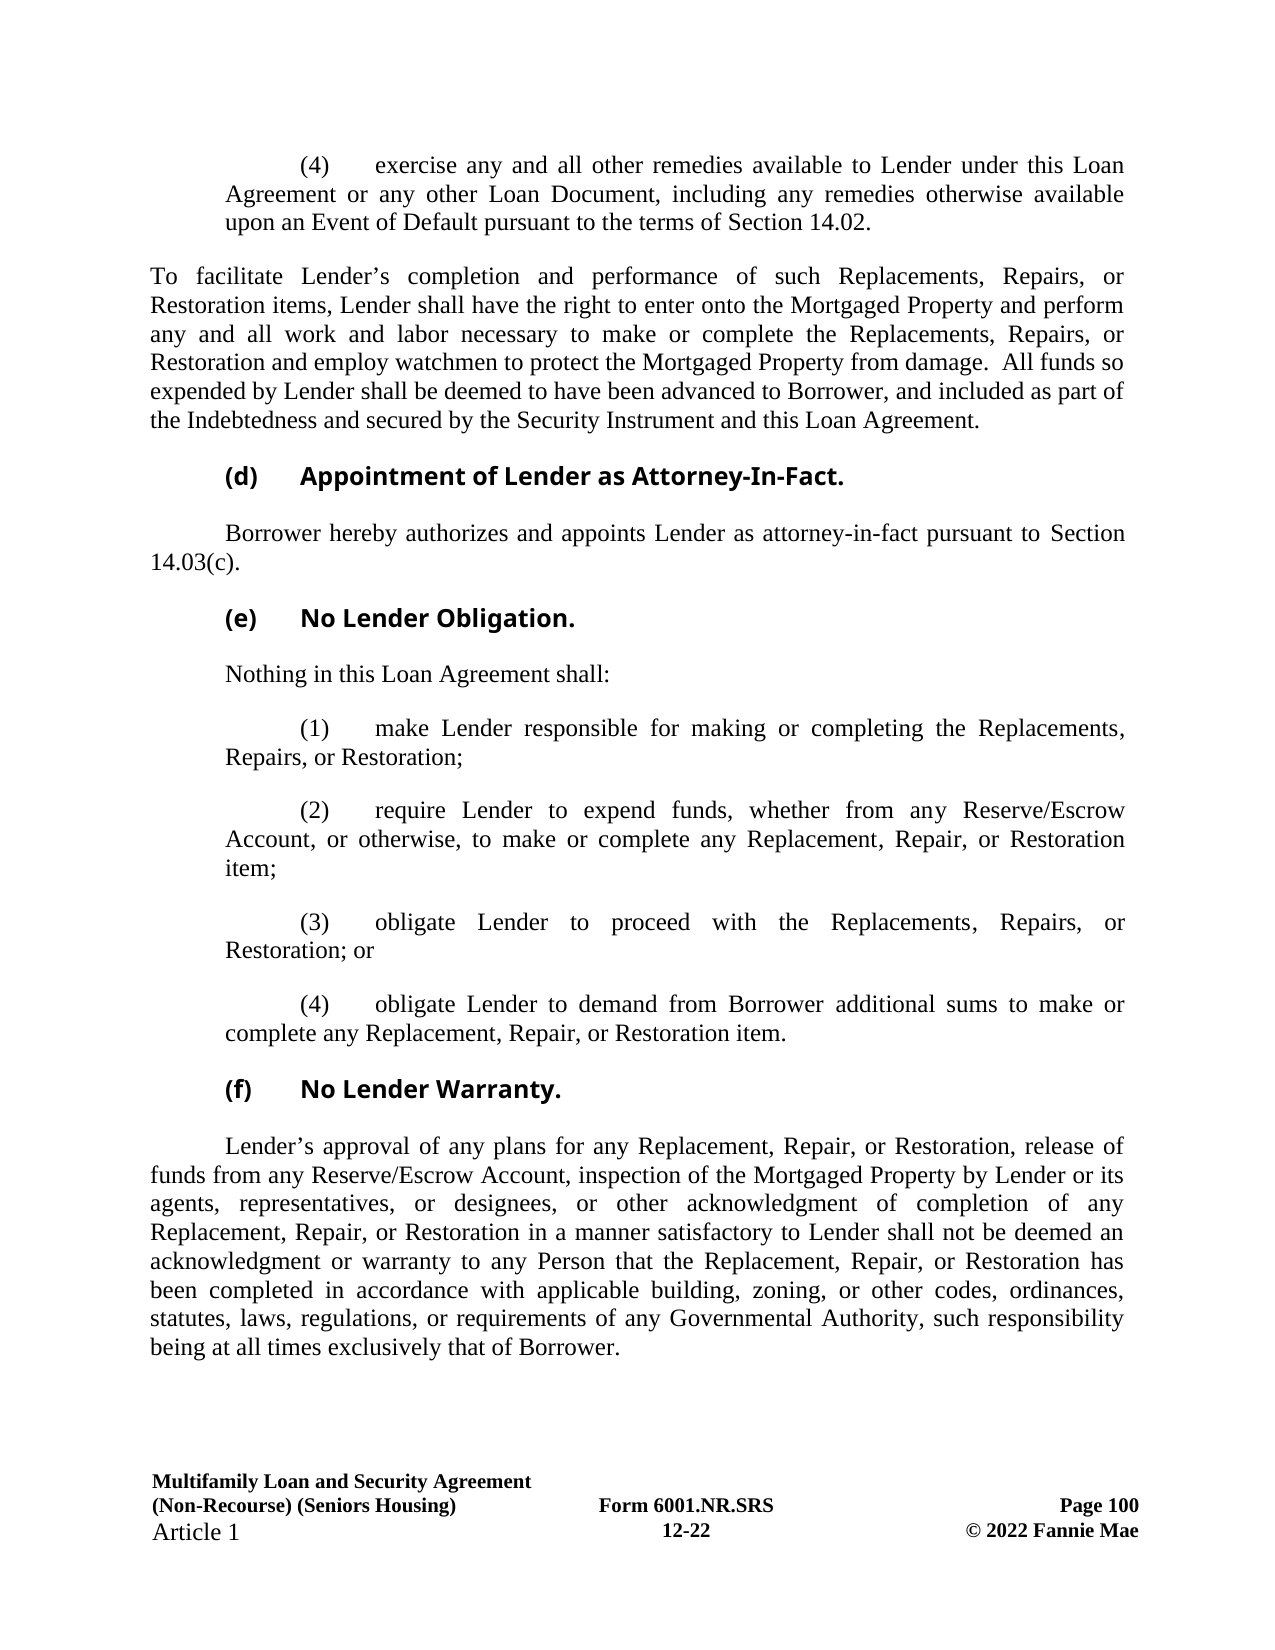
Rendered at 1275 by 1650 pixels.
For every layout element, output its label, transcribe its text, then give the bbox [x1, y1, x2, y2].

subtitle make Lender responsible for making or completing the Replacements, Repairs, or Restoration; [225, 713, 1125, 771]
text Borrower hereby authorizes and appoints Lender as attorney-in-fact pursuant to Section 14.03(c). [150, 518, 1125, 575]
text Lender’s approval of any plans for any Replacement, Repair, or Restoration, release of funds from any Reserve/Escrow Account, inspection of the Mortgaged Property by Lender or its agents, representatives, or designees, or other acknowledgment of completion of any Replacement, Repair, or Restoration in a manner satisfactory to Lender shall not be deemed an acknowledgment or warranty to any Person that the Replacement, Repair, or Restoration has been completed in accordance with applicable building, zoning, or other codes, ordinances, statutes, laws, regulations, or requirements of any Governmental Authority, such responsibility being at all times exclusively that of Borrower. [150, 1131, 1125, 1361]
subtitle No Lender Obligation. [150, 600, 1125, 634]
text Nothing in this Loan Agreement shall: [150, 659, 1125, 688]
text To facilitate Lender’s completion and performance of such Replacements, Repairs, or Restoration items, Lender shall have the right to enter onto the Mortgaged Property and perform any and all work and labor necessary to make or complete the Replacements, Repairs, or Restoration and employ watchmen to protect the Mortgaged Property from damage. All funds so expended by Lender shall be deemed to have been advanced to Borrower, and included as part of the Indebtedness and secured by the Security Instrument and this Loan Agreement. [150, 261, 1125, 434]
subtitle No Lender Warranty. [150, 1072, 1125, 1106]
subtitle require Lender to expend funds, whether from any Reserve/Escrow Account, or otherwise, to make or complete any Replacement, Repair, or Restoration item; [225, 796, 1125, 882]
subtitle Appointment of Lender as Attorney-In-Fact. [150, 459, 1125, 493]
subtitle exercise any and all other remedies available to Lender under this Loan Agreement or any other Loan Document, including any remedies otherwise available upon an Event of Default pursuant to the terms of Section 14.02. [225, 150, 1125, 236]
subtitle obligate Lender to demand from Borrower additional sums to make or complete any Replacement, Repair, or Restoration item. [225, 989, 1125, 1047]
subtitle obligate Lender to proceed with the Replacements, Repairs, or Restoration; or [225, 907, 1125, 964]
